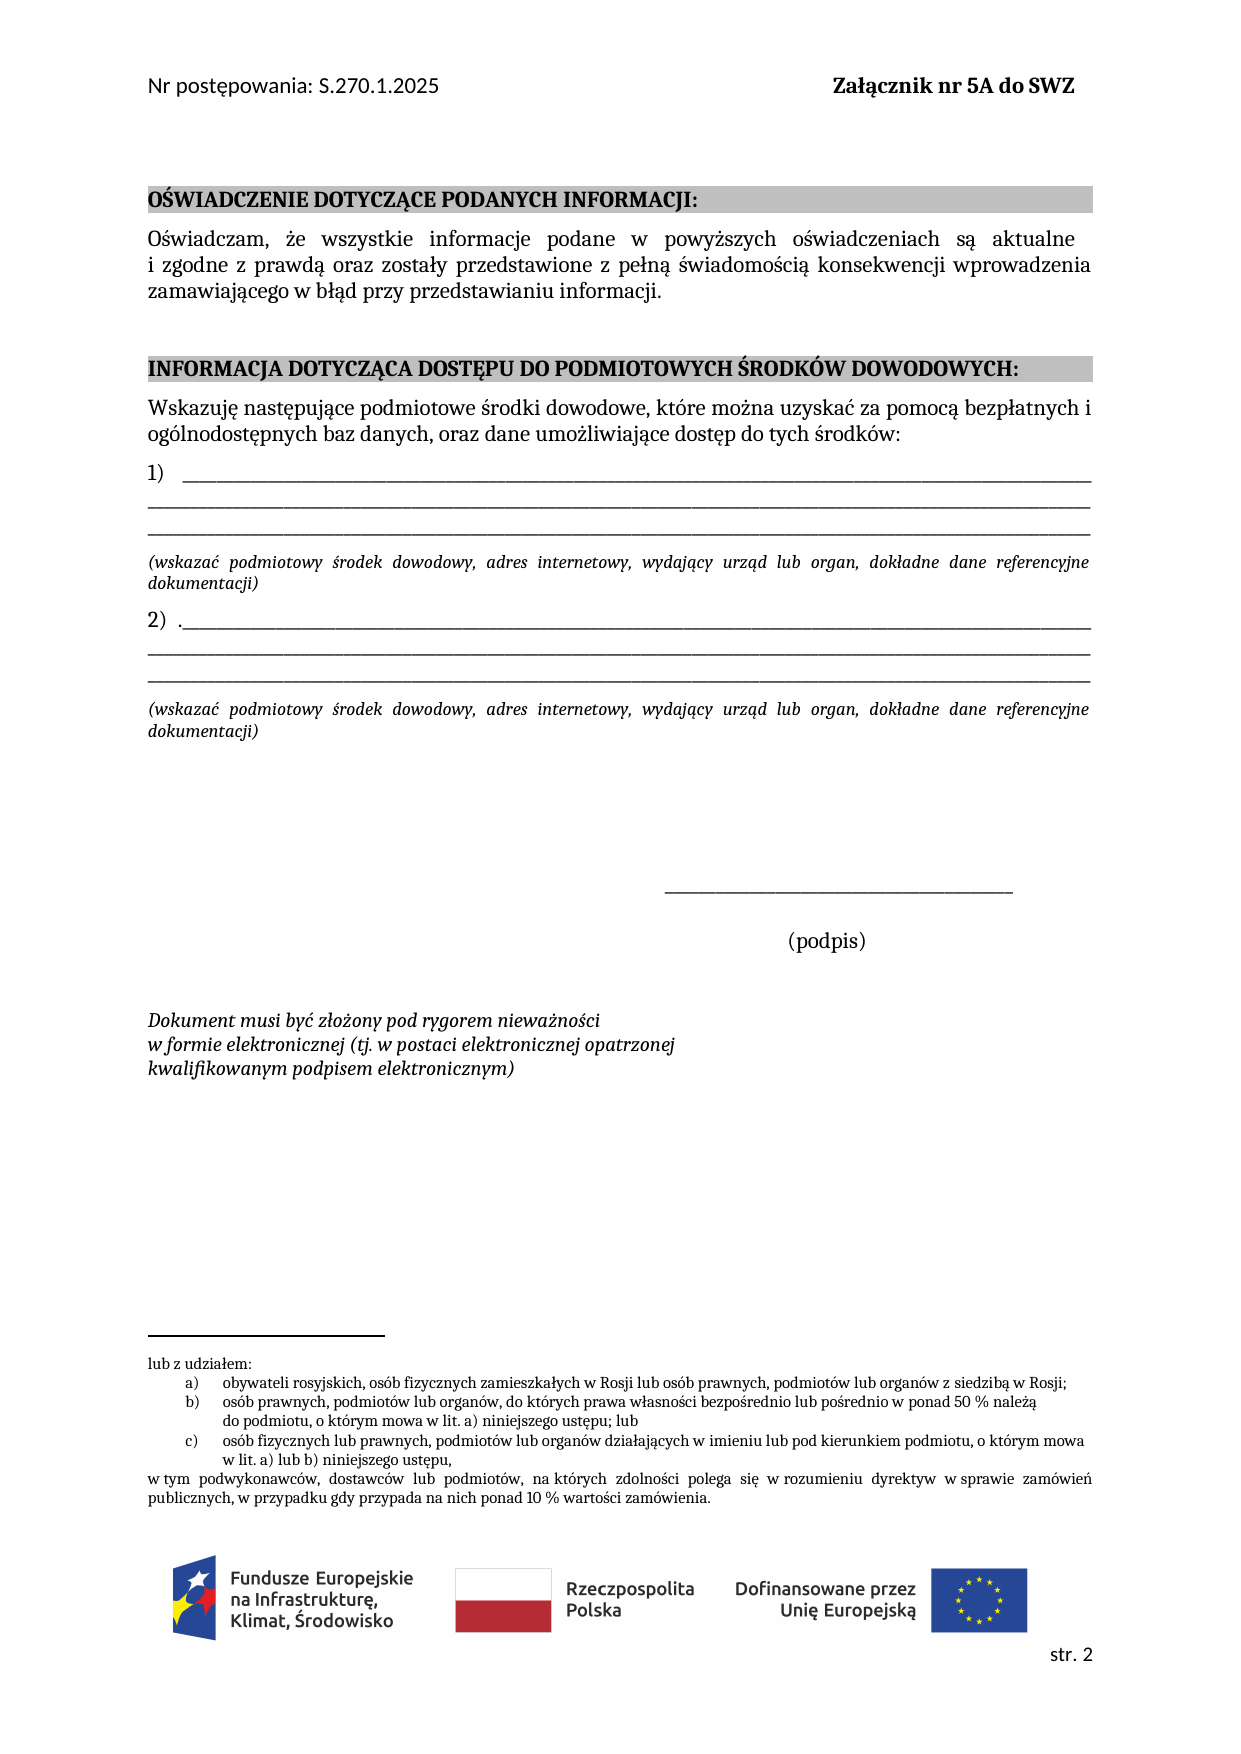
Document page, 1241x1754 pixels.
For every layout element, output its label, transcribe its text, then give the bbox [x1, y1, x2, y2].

text Dokument musi być złożony pod rygorem nieważności w formie elektronicznej (tj. w postaci elektronicznej opatrzonej kwalifikowanym podpisem elektronicznym) [148, 1009, 1093, 1081]
text (wskazać podmiotowy środek dowodowy, adres internetowy, wydający urząd lub organ, dokładne dane referencyjne dokumentacji) [148, 698, 1093, 742]
text 2) .___________________________________________________________________________________________________________ ______________________________________________________________________________________________________________________________________________________________________________________________________________________________ [148, 607, 1093, 686]
text (wskazać podmiotowy środek dowodowy, adres internetowy, wydający urząd lub organ, dokładne dane referencyjne dokumentacji) [148, 551, 1093, 594]
text Wskazuję następujące podmiotowe środki dowodowe, które można uzyskać za pomocą bezpłatnych i ogólnodostępnych baz danych, oraz dane umożliwiające dostęp do tych środków: [148, 394, 1093, 447]
text Oświadczam, że wszystkie informacje podane w powyższych oświadczeniach są aktualne i zgodne z prawdą oraz zostały przedstawione z pełną świadomością konsekwencji wprowadzenia zamawiającego w błąd przy przedstawianiu informacji. [148, 225, 1093, 304]
text OŚWIADCZENIE DOTYCZĄCE PODANYCH INFORMACJI: [148, 186, 1093, 213]
text 1) ___________________________________________________________________________________________________________ ______________________________________________________________________________________________________________________________________________________________________________________________________________________________ [148, 460, 1093, 539]
text INFORMACJA DOTYCZĄCA DOSTĘPU DO PODMIOTOWYCH ŚRODKÓW DOWODOWYCH: [148, 356, 1093, 382]
picture [151, 1533, 1050, 1662]
text _________________________________________ (podpis) [561, 871, 1093, 954]
